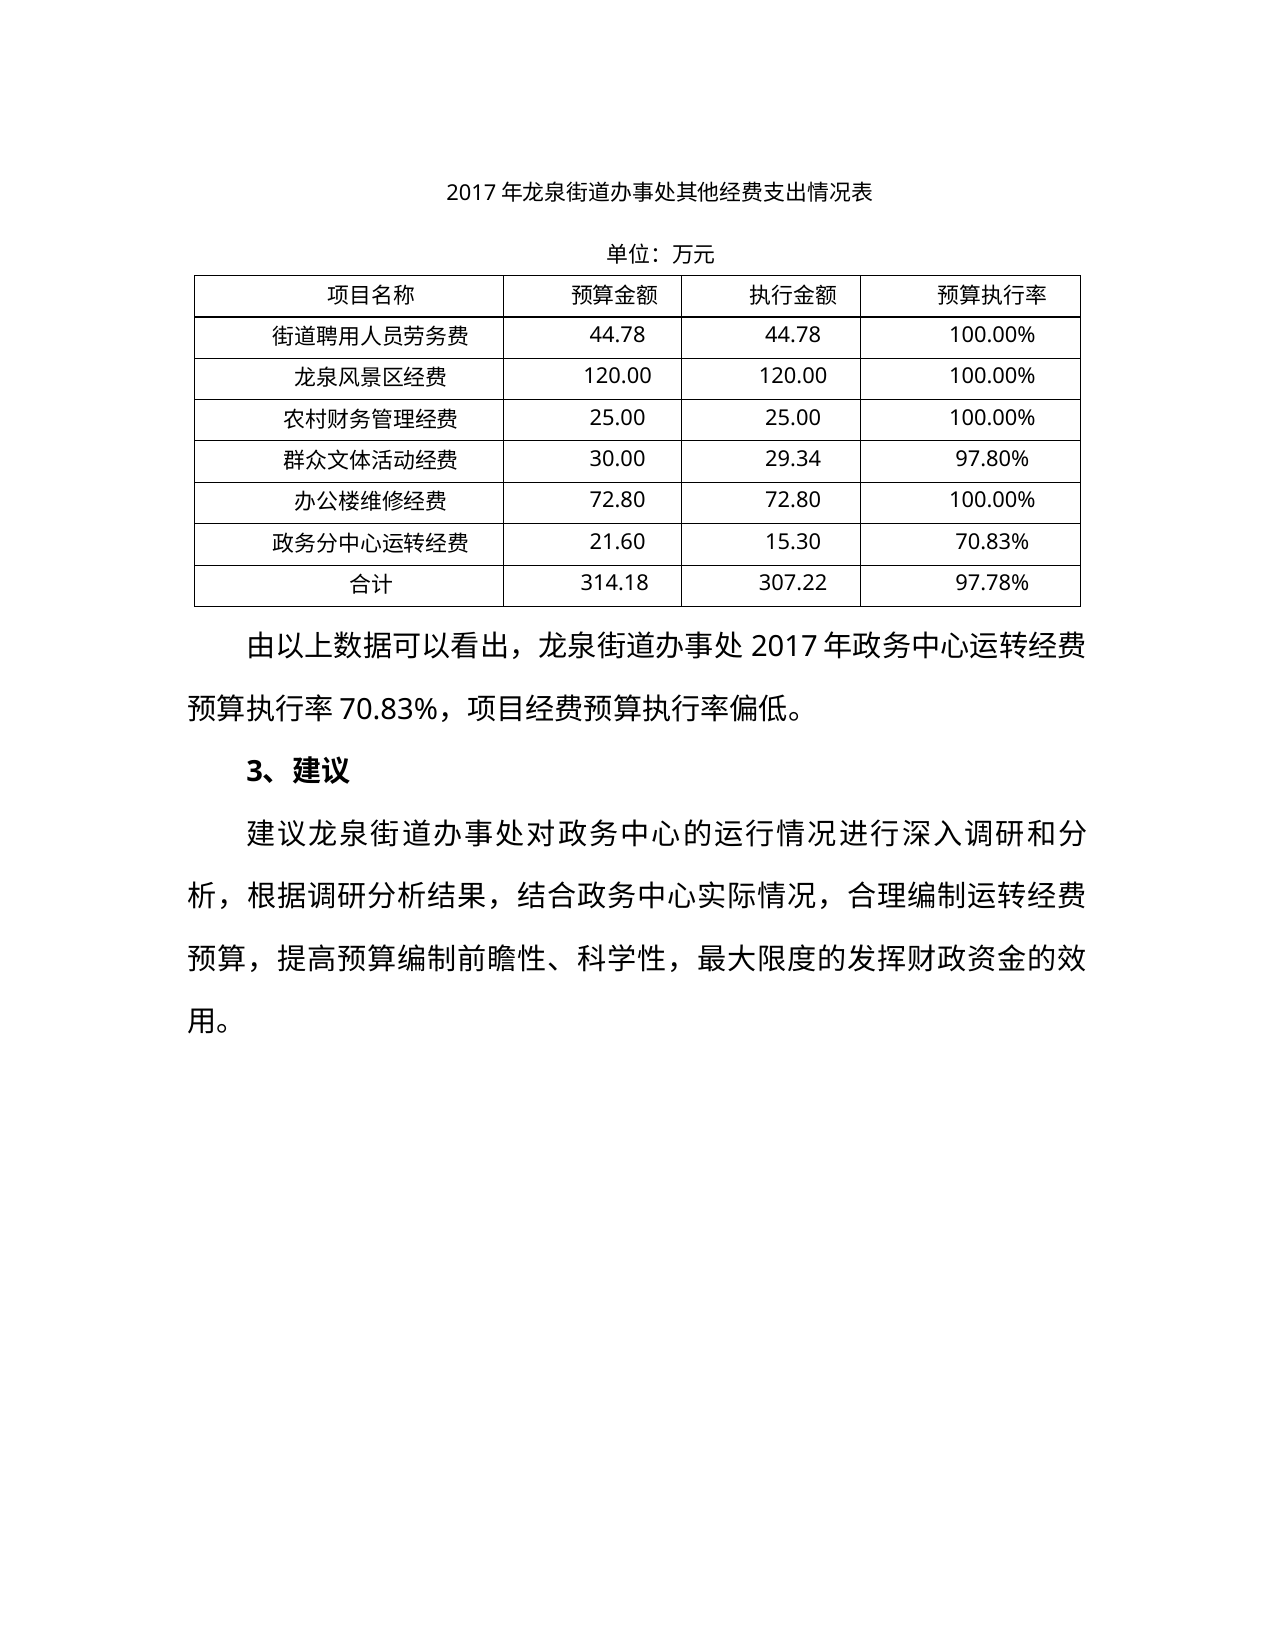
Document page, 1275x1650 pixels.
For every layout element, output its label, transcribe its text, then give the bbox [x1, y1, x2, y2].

table_cell 办公楼维修经费 [195, 483, 503, 523]
table_cell 100.00% [861, 400, 1080, 440]
table_header 预算执行率 [861, 276, 1080, 316]
table_cell 70.83% [861, 524, 1080, 564]
table_cell 政务分中心运转经费 [195, 524, 503, 564]
table_cell 72.80 [504, 483, 681, 523]
table_cell 72.80 [682, 483, 860, 523]
text 由以上数据可以看出，龙泉街道办事处2017年政务中心运转经费预算执行率70.83%，项目经费预算执行率偏低。 [187, 607, 1087, 732]
table_cell 龙泉风景区经费 [195, 359, 503, 399]
table_cell 120.00 [504, 359, 681, 399]
table_cell 21.60 [504, 524, 681, 564]
text 单位：万元 [187, 212, 1087, 275]
table_cell 44.78 [682, 318, 860, 358]
table_cell 120.00 [682, 359, 860, 399]
text 2017年龙泉街道办事处其他经费支出情况表 [187, 150, 1087, 212]
table_cell 15.30 [682, 524, 860, 564]
table_cell 30.00 [504, 441, 681, 482]
table_header 执行金额 [682, 276, 860, 316]
list 建议龙泉街道办事处对政务中心的运行情况进行深入调研和分析，根据调研分析结果，结合政务中心实际情况，合理编制运转经费预算，提高预算编制前瞻性、科学性，最大限度的发挥财政资金的效用。 [187, 794, 1087, 1044]
table_cell 25.00 [682, 400, 860, 440]
table_cell 合计 [195, 566, 503, 606]
table_cell 314.18 [504, 566, 681, 606]
table_cell 农村财务管理经费 [195, 400, 503, 440]
table_cell 100.00% [861, 359, 1080, 399]
table_cell 44.78 [504, 318, 681, 358]
table_cell 97.78% [861, 566, 1080, 606]
table_cell 29.34 [682, 441, 860, 482]
table_cell 100.00% [861, 318, 1080, 358]
table_header 项目名称 [195, 276, 503, 316]
table_cell 群众文体活动经费 [195, 441, 503, 482]
table_cell 97.80% [861, 441, 1080, 482]
table_header 预算金额 [504, 276, 681, 316]
table_cell 100.00% [861, 483, 1080, 523]
table_cell 25.00 [504, 400, 681, 440]
table_cell 街道聘用人员劳务费 [195, 318, 503, 358]
table_cell 307.22 [682, 566, 860, 606]
text 3、建议 [187, 732, 1087, 794]
